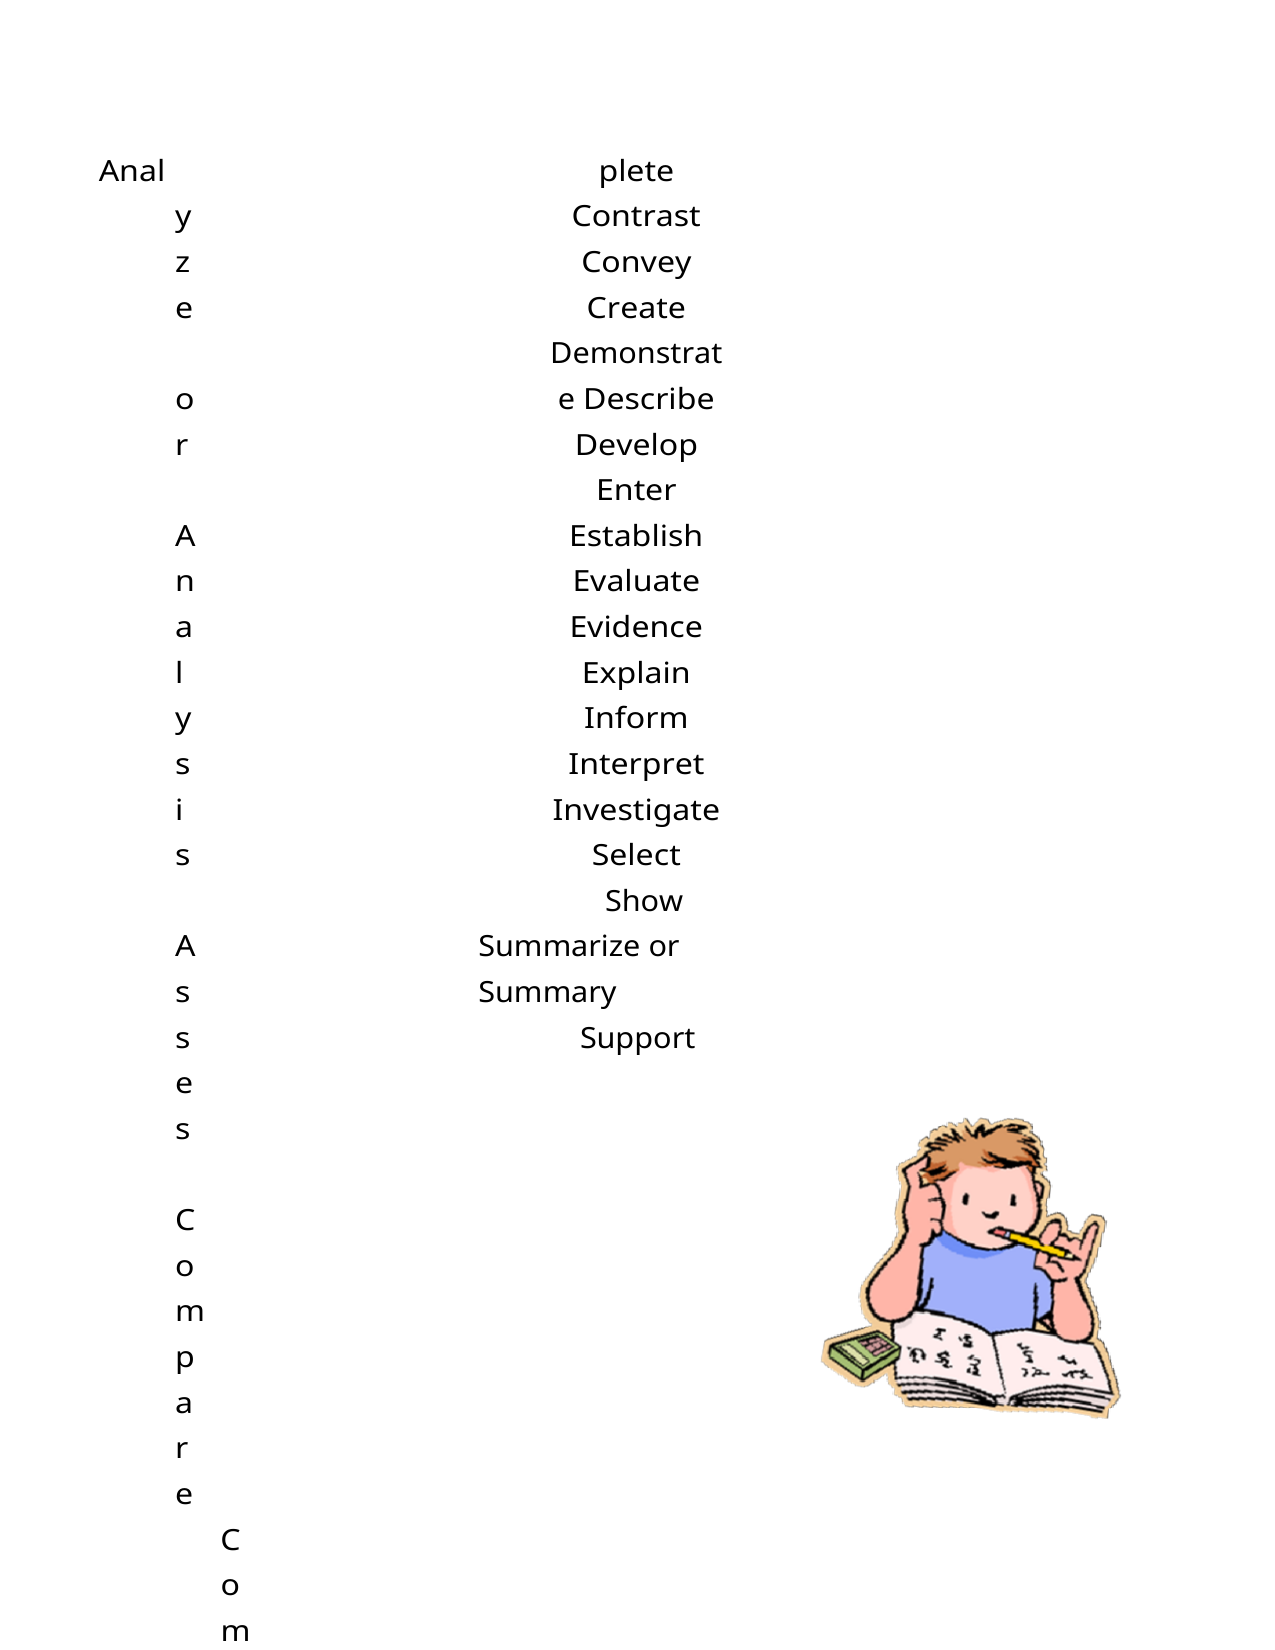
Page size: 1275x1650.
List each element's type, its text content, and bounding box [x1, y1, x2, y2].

text Show Summarize or Summary [478, 880, 826, 1011]
picture [811, 1087, 1170, 1449]
text Complete Contrast Convey Create Demonstrate Describe Develop Enter Establish Evaluate Evidence Explain Inform Interpret Investigate Select [548, 150, 724, 874]
text Support [468, 1017, 807, 1057]
